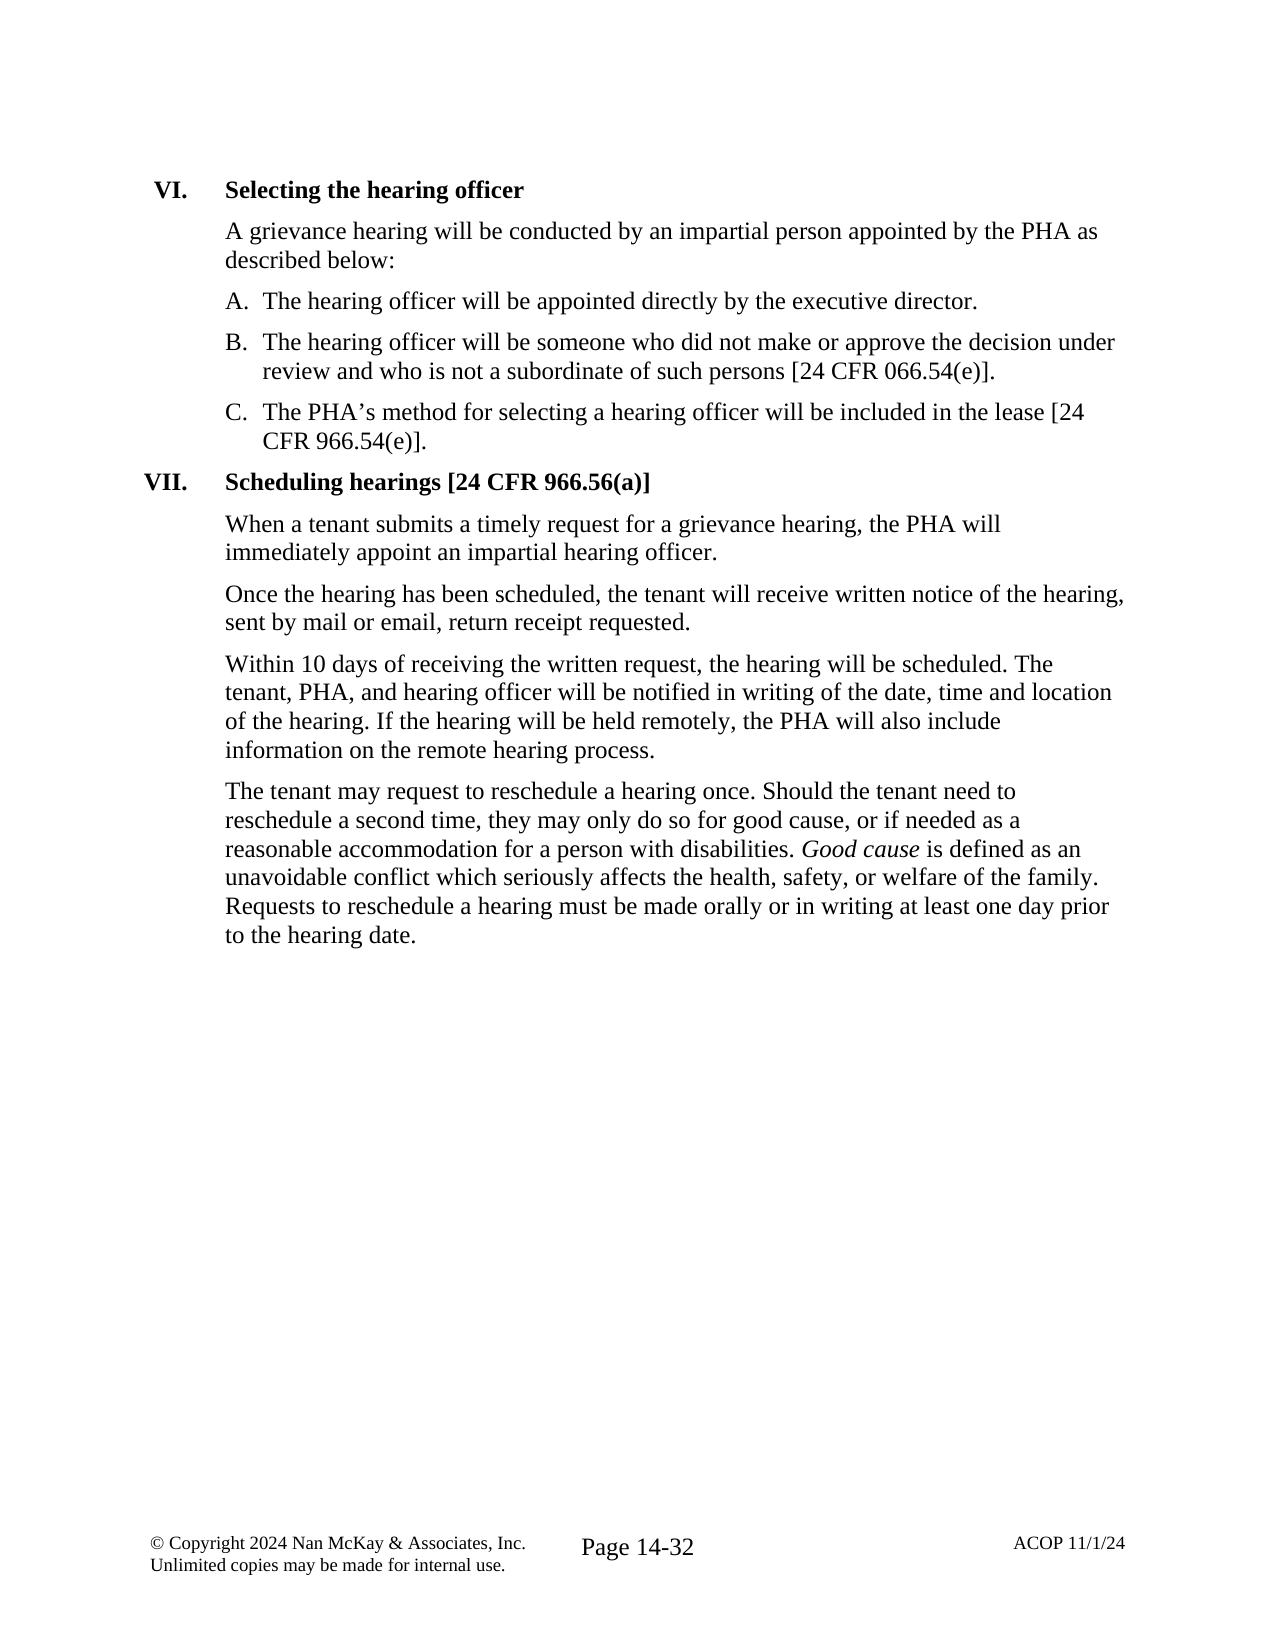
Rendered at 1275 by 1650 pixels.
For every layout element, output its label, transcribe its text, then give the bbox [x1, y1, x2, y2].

text Once the hearing has been scheduled, the tenant will receive written notice of the hearing, sent by mail or email, return receipt requested. [225, 579, 1125, 636]
text A grievance hearing will be conducted by an impartial person appointed by the PHA as described below: [225, 216, 1125, 274]
list The PHA’s method for selecting a hearing officer will be included in the lease [24 CFR 966.54(e)]. [225, 397, 1125, 455]
list Scheduling hearings [24 CFR 966.56(a)] [187, 467, 1125, 496]
text When a tenant submits a timely request for a grievance hearing, the PHA will immediately appoint an impartial hearing officer. [225, 509, 1125, 566]
text The tenant may request to reschedule a hearing once. Should the tenant need to reschedule a second time, they may only do so for good cause, or if needed as a reasonable accommodation for a person with disabilities. Good cause is defined as an unavoidable conflict which seriously affects the health, safety, or welfare of the family. Requests to reschedule a hearing must be made orally or in writing at least one day prior to the hearing date. [225, 776, 1125, 949]
list Selecting the hearing officer [187, 175, 1125, 204]
list The hearing officer will be someone who did not make or approve the decision under review and who is not a subordinate of such persons [24 CFR 066.54(e)]. [225, 327, 1125, 385]
text Within 10 days of receiving the written request, the hearing will be scheduled. The tenant, PHA, and hearing officer will be notified in writing of the date, time and location of the hearing. If the hearing will be held remotely, the PHA will also include information on the remote hearing process. [225, 649, 1125, 764]
list The hearing officer will be appointed directly by the executive director. [225, 286, 1125, 315]
